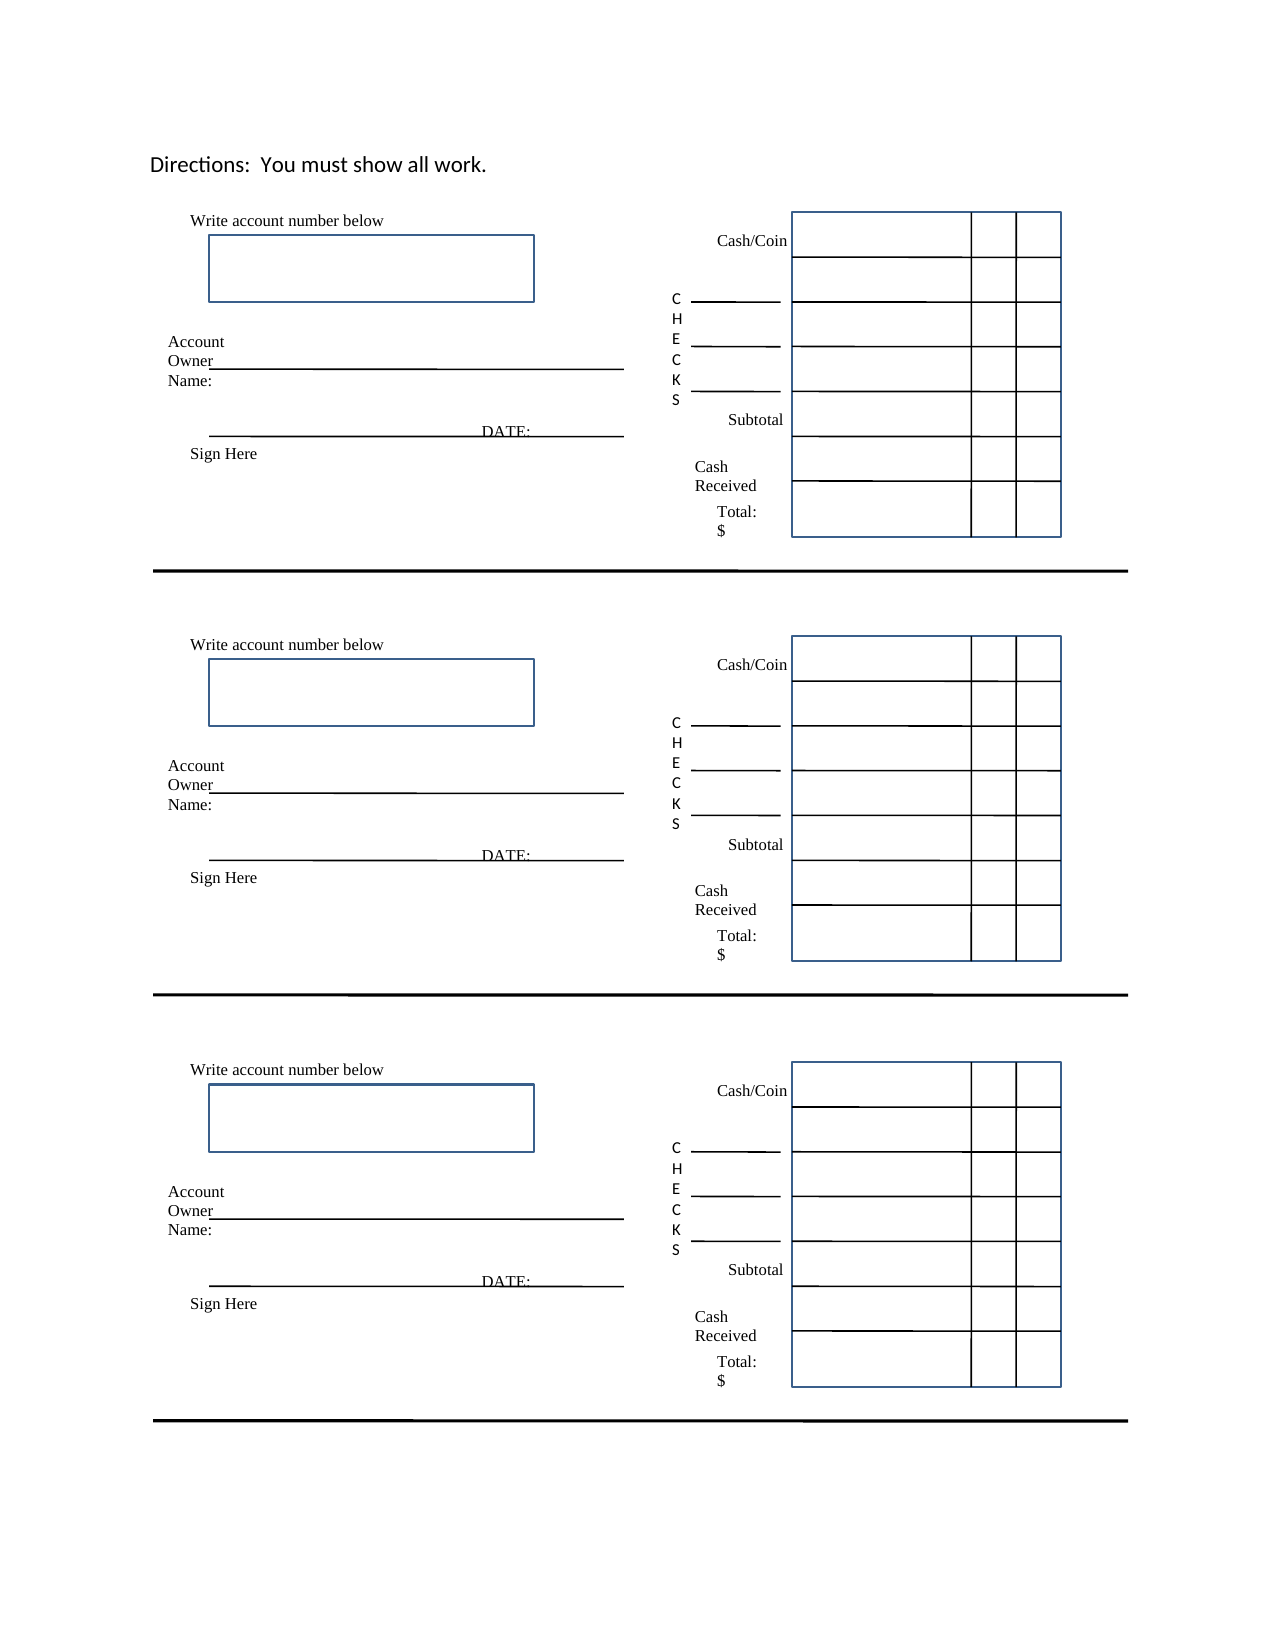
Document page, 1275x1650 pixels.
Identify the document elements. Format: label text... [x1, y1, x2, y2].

text Directions: You must show all work. [150, 150, 1125, 178]
